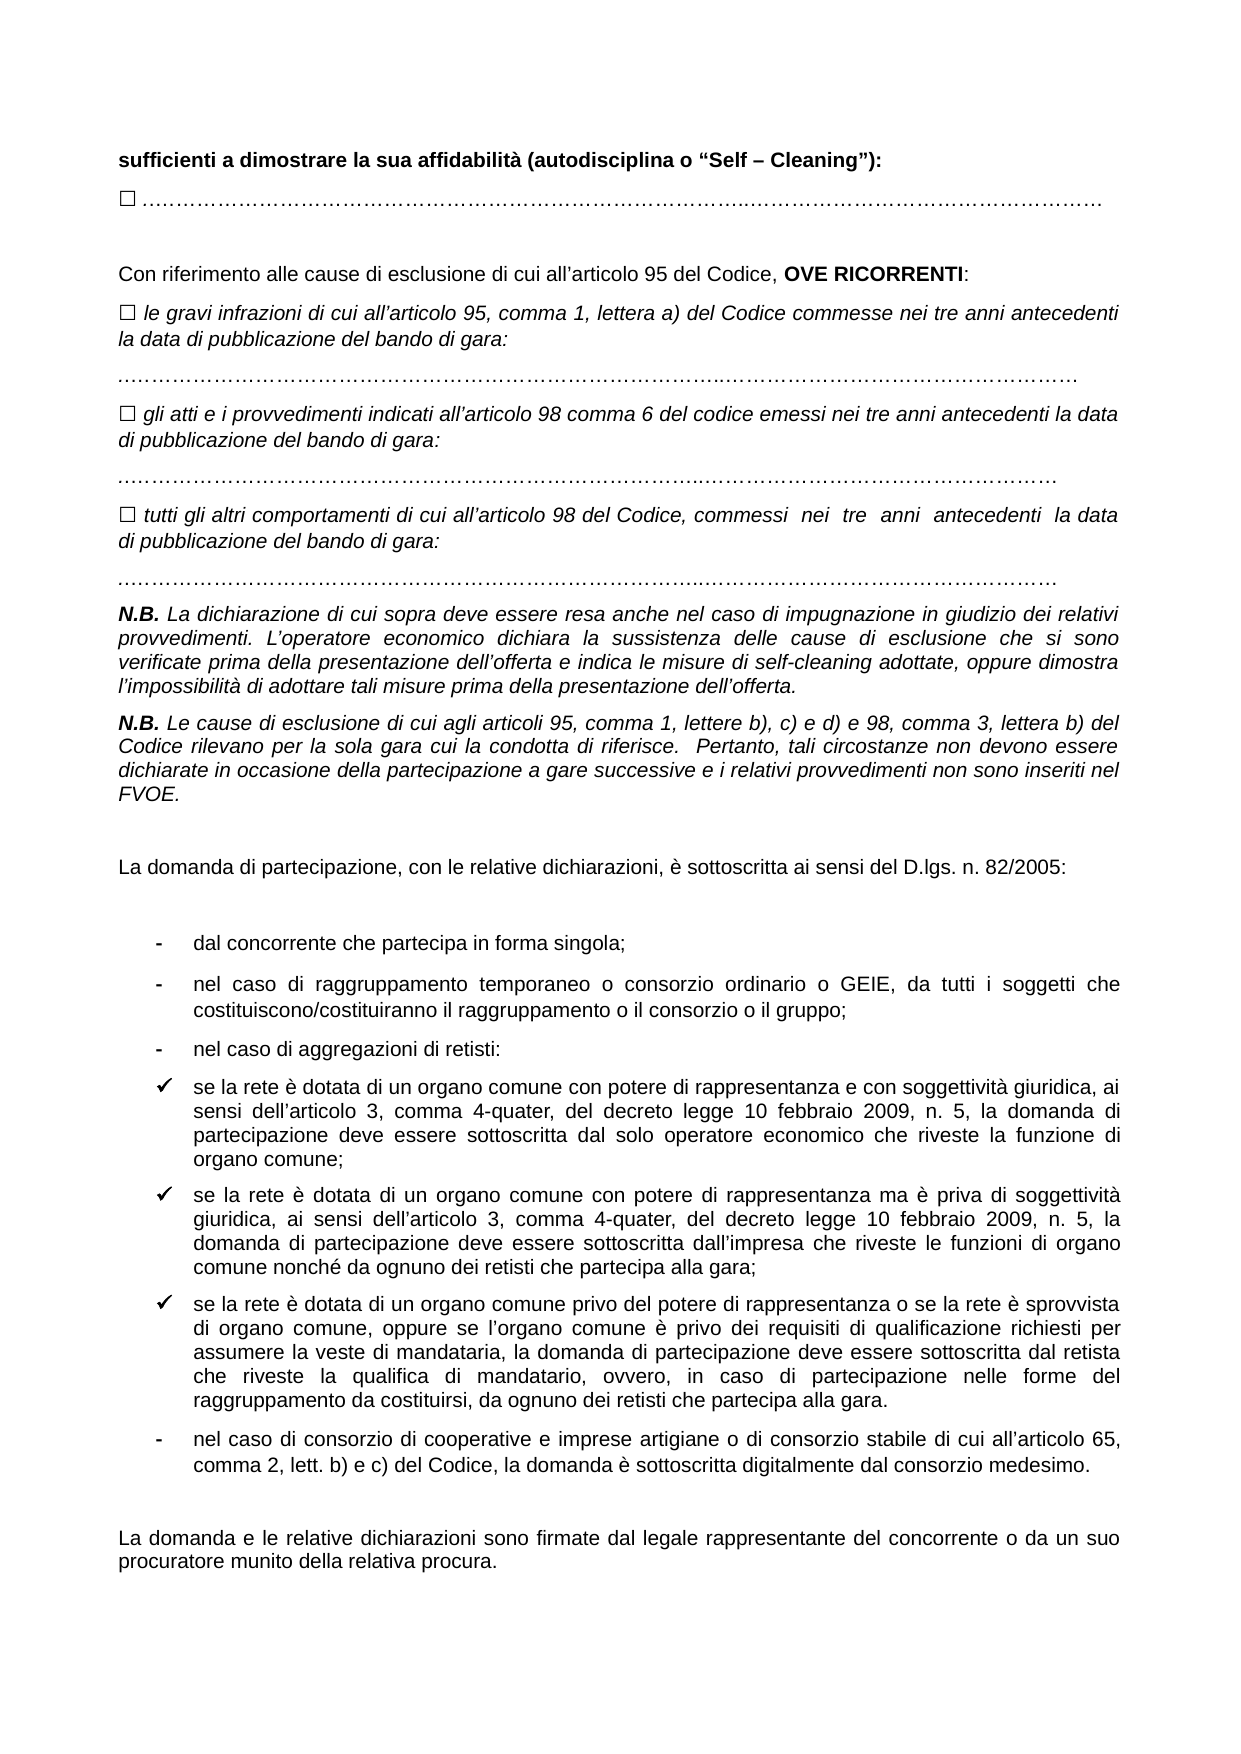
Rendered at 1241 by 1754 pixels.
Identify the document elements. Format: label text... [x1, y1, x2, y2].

text tutti gli altri comportamenti di cui all’articolo 98 del Codice, commessi nei tre anni antecedenti la data di pubblicazione del bando di gara: [118, 501, 1122, 553]
list nel caso di raggruppamento temporaneo o consorzio ordinario o GEIE, da tutti i soggetti che costituiscono/costituiranno il raggruppamento o il consorzio o il gruppo; [156, 969, 1122, 1021]
text . [118, 184, 1122, 212]
list se la rete è dotata di un organo comune privo del potere di rappresentanza o se la rete è sprovvista di organo comune, oppure se l’organo comune è privo dei requisiti di qualificazione richiesti per assumere la veste di mandataria, la domanda di partecipazione deve essere sottoscritta dal retista che riveste la qualifica di mandatario, ovvero, in caso di partecipazione nelle forme del raggruppamento da costituirsi, da ognuno dei retisti che partecipa alla gara. [156, 1292, 1122, 1412]
list dal concorrente che partecipa in forma singola; [156, 928, 1122, 956]
text . [118, 566, 1122, 589]
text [118, 148, 1122, 172]
text gli atti e i provvedimenti indicati all’articolo 98 comma 6 del codice emessi nei tre anni antecedenti la data di pubblicazione del bando di gara: [118, 399, 1122, 452]
text N.B. La dichiarazione di cui sopra deve essere resa anche nel caso di impugnazione in giudizio dei relativi provvedimenti. L’operatore economico dichiara la sussistenza delle cause di esclusione che si sono verificate prima della presentazione dell’offerta e indica le misure di self-cleaning adottate, oppure dimostra l’impossibilità di adottare tali misure prima della presentazione dell’offerta. [118, 602, 1122, 698]
list se la rete è dotata di un organo comune con potere di rappresentanza e con soggettività giuridica, ai sensi dell’articolo 3, comma 4-quater, del decreto legge 10 febbraio 2009, n. 5, la domanda di partecipazione deve essere sottoscritta dal solo operatore economico che riveste la funzione di organo comune; [156, 1075, 1122, 1171]
list se la rete è dotata di un organo comune con potere di rappresentanza ma è priva di soggettività giuridica, ai sensi dell’articolo 3, comma 4-quater, del decreto legge 10 febbraio 2009, n. 5, la domanda di partecipazione deve essere sottoscritta dall’impresa che riveste le funzioni di organo comune nonché da ognuno dei retisti che partecipa alla gara; [156, 1183, 1122, 1279]
text La domanda di partecipazione, con le relative dichiarazioni, è sottoscritta ai sensi del D.lgs. n. 82/2005: [118, 855, 1122, 879]
text La domanda e le relative dichiarazioni sono firmate dal legale rappresentante del concorrente o da un suo procuratore munito della relativa procura. [118, 1525, 1122, 1573]
text N.B. Le cause di esclusione di cui agli articoli 95, comma 1, lettere b), c) e d) e 98, comma 3, lettera b) del Codice rilevano per la sola gara cui la condotta di riferisce. Pertanto, tali circostanze non devono essere dichiarate in occasione della partecipazione a gare successive e i relativi provvedimenti non sono inseriti nel FVOE. [118, 710, 1122, 806]
text . [118, 363, 1122, 387]
text le gravi infrazioni di cui all’articolo 95, comma 1, lettera a) del Codice commesse nei tre anni antecedenti la data di pubblicazione del bando di gara: [118, 298, 1122, 350]
list nel caso di consorzio di cooperative e imprese artigiane o di consorzio stabile di cui all’articolo 65, comma 2, lett. b) e c) del Codice, la domanda è sottoscritta digitalmente dal consorzio medesimo. [156, 1424, 1122, 1476]
text Con riferimento alle cause di esclusione di cui all’articolo 95 del Codice, OVE RICORRENTI: [118, 261, 1122, 285]
text . [118, 464, 1122, 488]
list nel caso di aggregazioni di retisti: [156, 1034, 1122, 1062]
